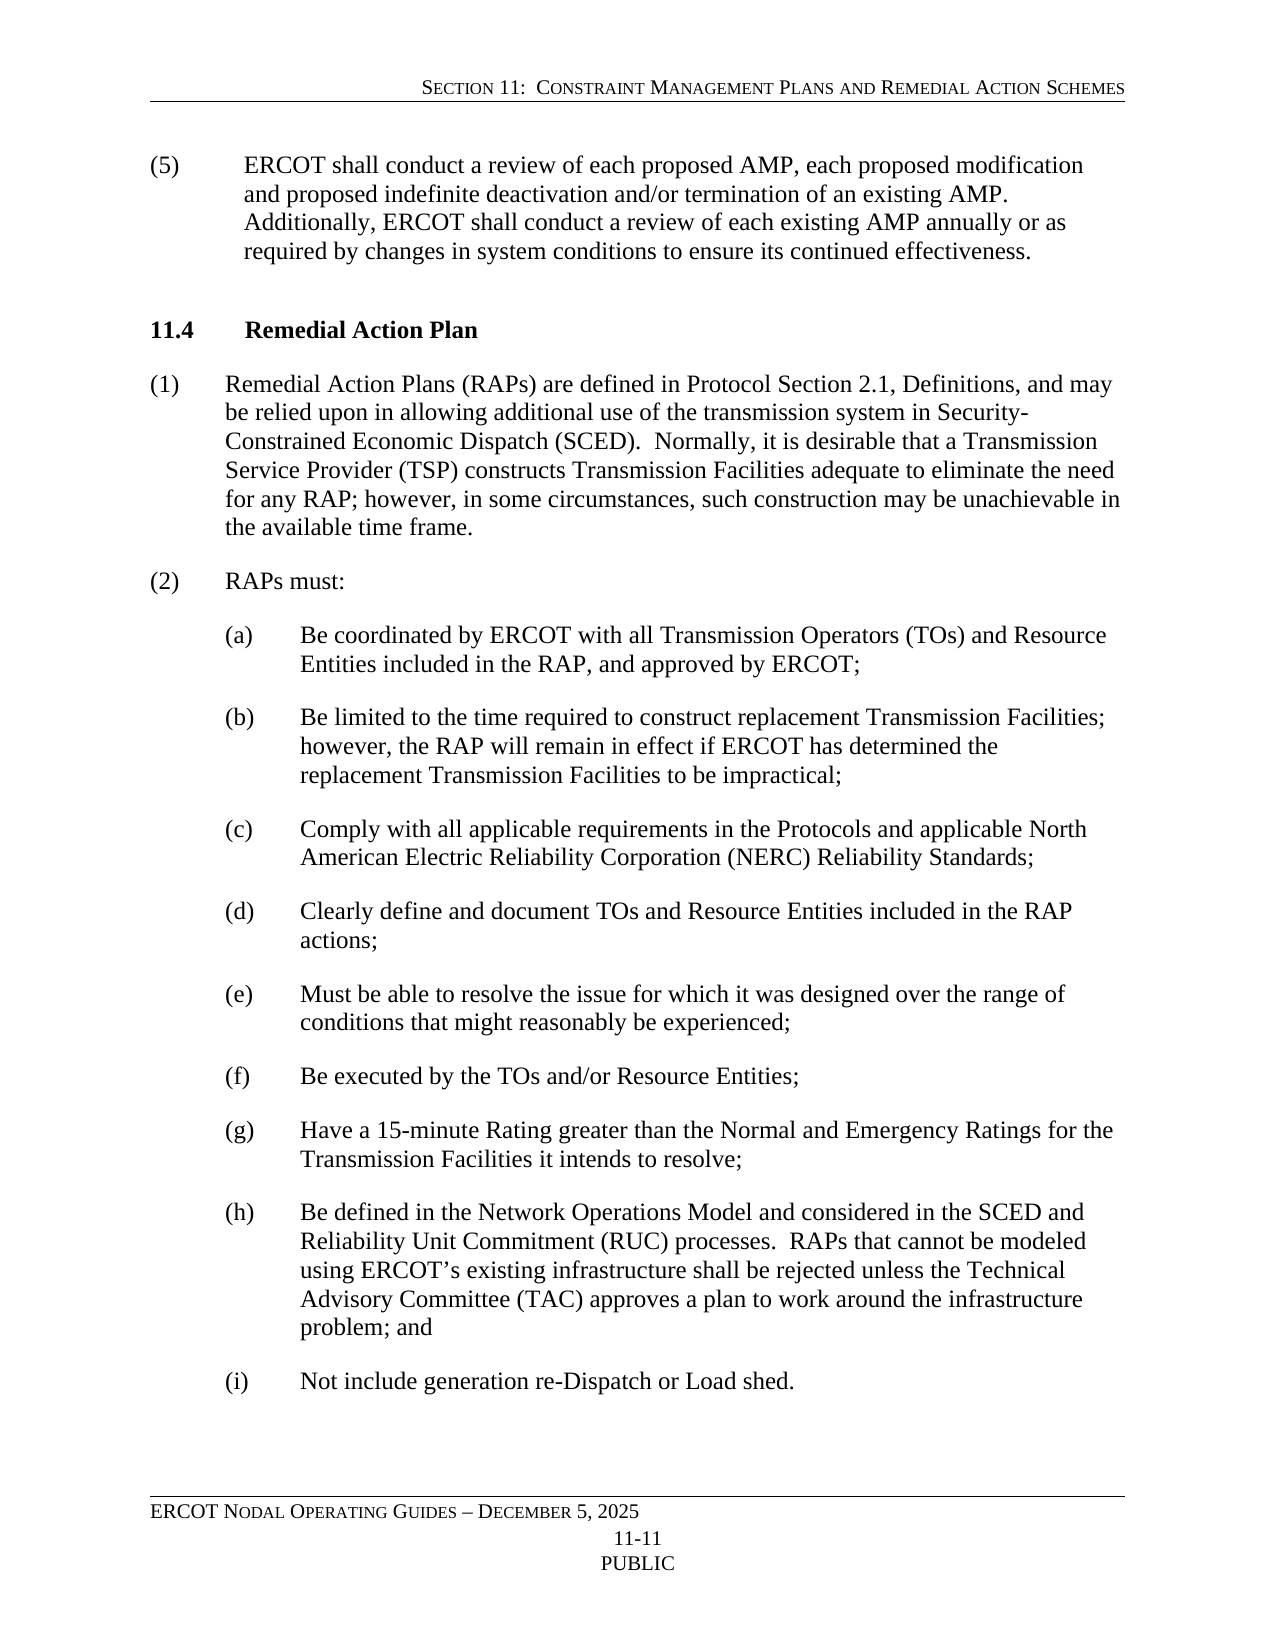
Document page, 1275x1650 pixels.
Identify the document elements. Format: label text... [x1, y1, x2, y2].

text (5) ERCOT shall conduct a review of each proposed AMP, each proposed modification and proposed indefinite deactivation and/or termination of an existing AMP. Additionally, ERCOT shall conduct a review of each existing AMP annually or as required by changes in system conditions to ensure its continued effectiveness. [150, 150, 1125, 265]
text 11.4 Remedial Action Plan [150, 315, 1125, 344]
text (1) Remedial Action Plans (RAPs) are defined in Protocol Section 2.1, Definitions, and may be relied upon in allowing additional use of the transmission system in Security-Constrained Economic Dispatch (SCED). Normally, it is desirable that a Transmission Service Provider (TSP) constructs Transmission Facilities adequate to eliminate the need for any RAP; however, in some circumstances, such construction may be unachievable in the available time frame. [150, 369, 1125, 541]
list (d) Clearly define and document TOs and Resource Entities included in the RAP actions; [225, 896, 1125, 954]
list (b) Be limited to the time required to construct replacement Transmission Facilities; however, the RAP will remain in effect if ERCOT has determined the replacement Transmission Facilities to be impractical; [225, 702, 1125, 789]
list (e) Must be able to resolve the issue for which it was designed over the range of conditions that might reasonably be experienced; [225, 979, 1125, 1036]
list (f) Be executed by the TOs and/or Resource Entities; [225, 1061, 1125, 1090]
text (h) Be defined in the Network Operations Model and considered in the SCED and Reliability Unit Commitment (RUC) processes. RAPs that cannot be modeled using ERCOT’s existing infrastructure shall be rejected unless the Technical Advisory Committee (TAC) approves a plan to work around the infrastructure problem; and [225, 1197, 1125, 1341]
text (2) RAPs must: [150, 566, 1125, 595]
list (g) Have a 15-minute Rating greater than the Normal and Emergency Ratings for the Transmission Facilities it intends to resolve; [225, 1115, 1125, 1172]
list (i) Not include generation re-Dispatch or Load shed. [225, 1366, 1125, 1395]
list (a) Be coordinated by ERCOT with all Transmission Operators (TOs) and Resource Entities included in the RAP, and approved by ERCOT; [225, 620, 1125, 677]
list (c) Comply with all applicable requirements in the Protocols and applicable North American Electric Reliability Corporation (NERC) Reliability Standards; [225, 814, 1125, 871]
